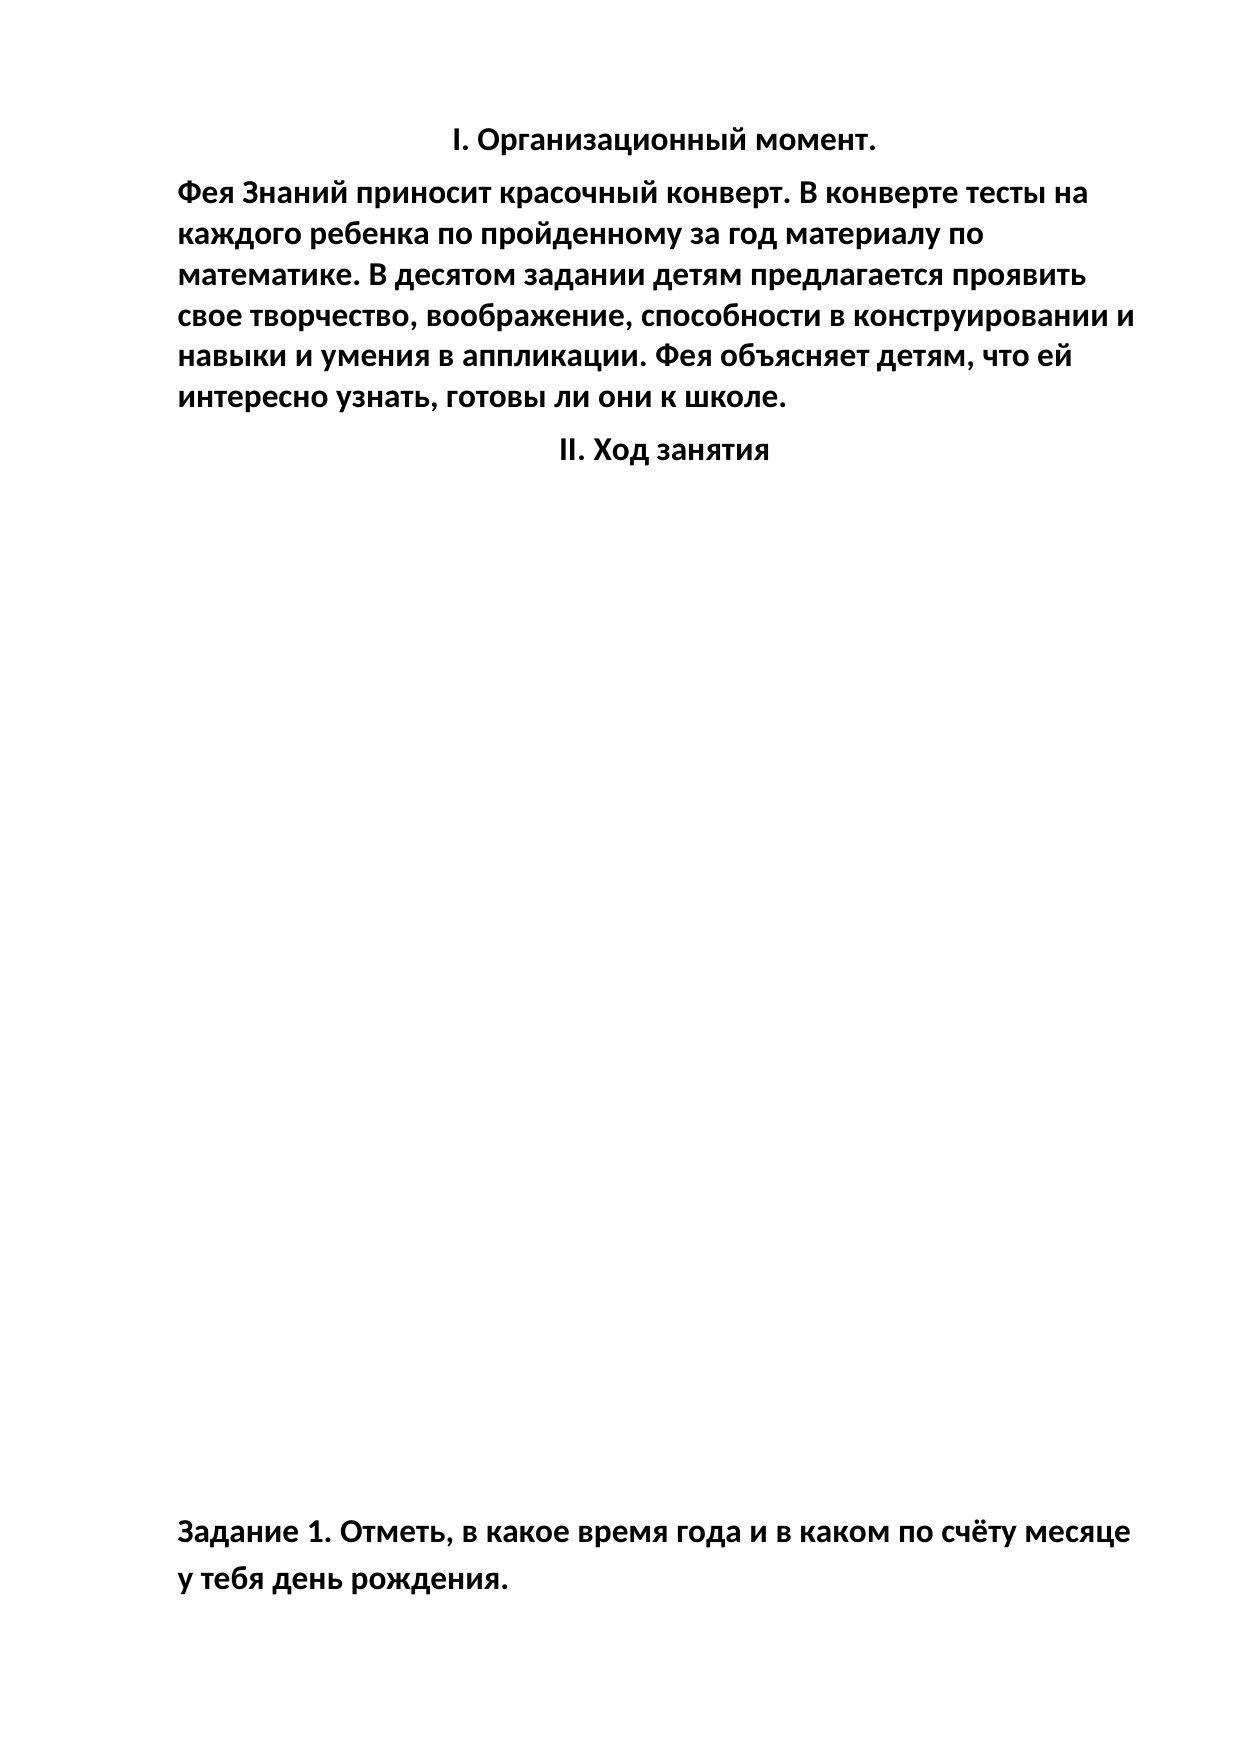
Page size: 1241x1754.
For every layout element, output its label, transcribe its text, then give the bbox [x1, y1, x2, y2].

text II. Ход занятия [177, 428, 1152, 469]
text Задание 1. Отметь, в какое время года и в каком по счёту месяце у тебя день рождения. [177, 1510, 1152, 1597]
text I. Организационный момент. [177, 118, 1152, 159]
text Фея Знаний приносит красочный конверт. В конверте тесты на каждого ребенка по пройденному за год материалу по математике. В десятом задании детям предлагается проявить свое творчество, воображение, способности в конструировании и навыки и умения в аппликации. Фея объясняет детям, что ей интересно узнать, готовы ли они к школе. [177, 171, 1152, 416]
